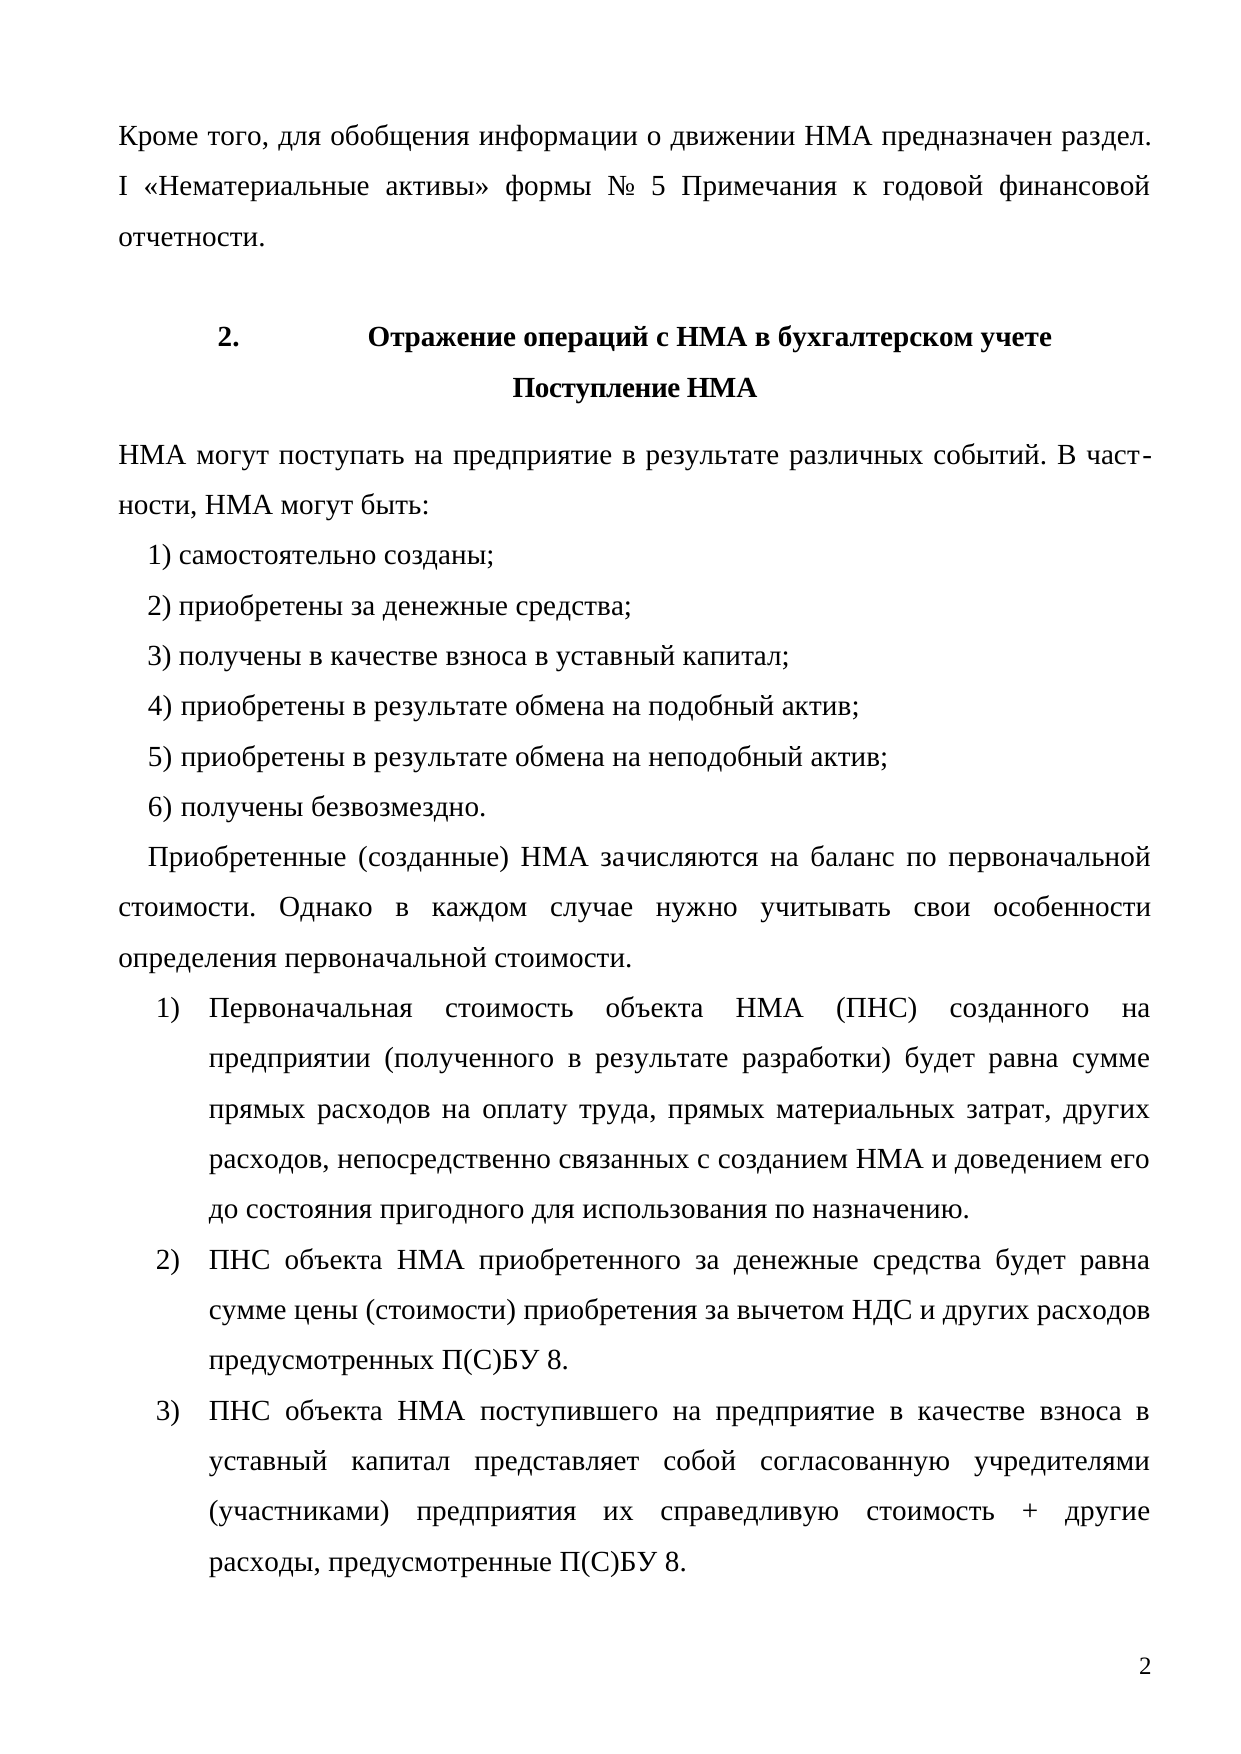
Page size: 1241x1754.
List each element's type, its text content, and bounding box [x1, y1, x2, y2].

list приобретены в результате обмена на неподобный актив; [118, 739, 1152, 772]
text Поступление НМА [118, 370, 1152, 403]
list приобретены за денежные средства; [147, 588, 1152, 621]
list ПНС объекта НМА поступившего на предприятие в качестве взноса в уставный капитал представляет собой согласованную учредителями (участниками) предприятия их справедливую стоимость + другие расходы, предусмотренные П(С)БУ 8. [156, 1393, 1152, 1577]
list самостоятельно созданы; [147, 537, 1152, 571]
list получены безвозмездно. [118, 789, 1152, 822]
list приобретены в результате обмена на подобный актив; [118, 688, 1152, 722]
list получены в качестве взноса в уставный капитал; [118, 638, 1152, 672]
list ПНС объекта НМА приобретенного за денежные средства будет равна сумме цены (стоимости) приобретения за вычетом НДС и других расходов предусмотренных П(С)БУ 8. [156, 1242, 1152, 1376]
text Приобретенные (созданные) НМА зачисляются на баланс по первоначальной стоимости. Однако в каждом случае нужно учитывать свои особенности определения первоначальной стоимости. [118, 839, 1152, 973]
list Отражение операций с НМА в бухгалтерском учете [118, 319, 1152, 353]
list Первоначальная стоимость объекта НМА (ПНС) созданного на предприятии (полученного в результате разработки) будет равна сумме прямых расходов на оплату труда, прямых материальных затрат, других расходов, непосредственно связанных с созданием НМА и доведением его до состояния пригодного для использования по назначению. [156, 990, 1152, 1225]
text НМА могут поступать на предприятие в результате различных событий. В частности, НМА могут быть: [118, 437, 1152, 521]
text Кроме того, для обобщения информации о движении НМА предназначен раздел. I «Нематериальные активы» формы № 5 Примечания к годовой финансовой отчетности. [118, 118, 1152, 252]
